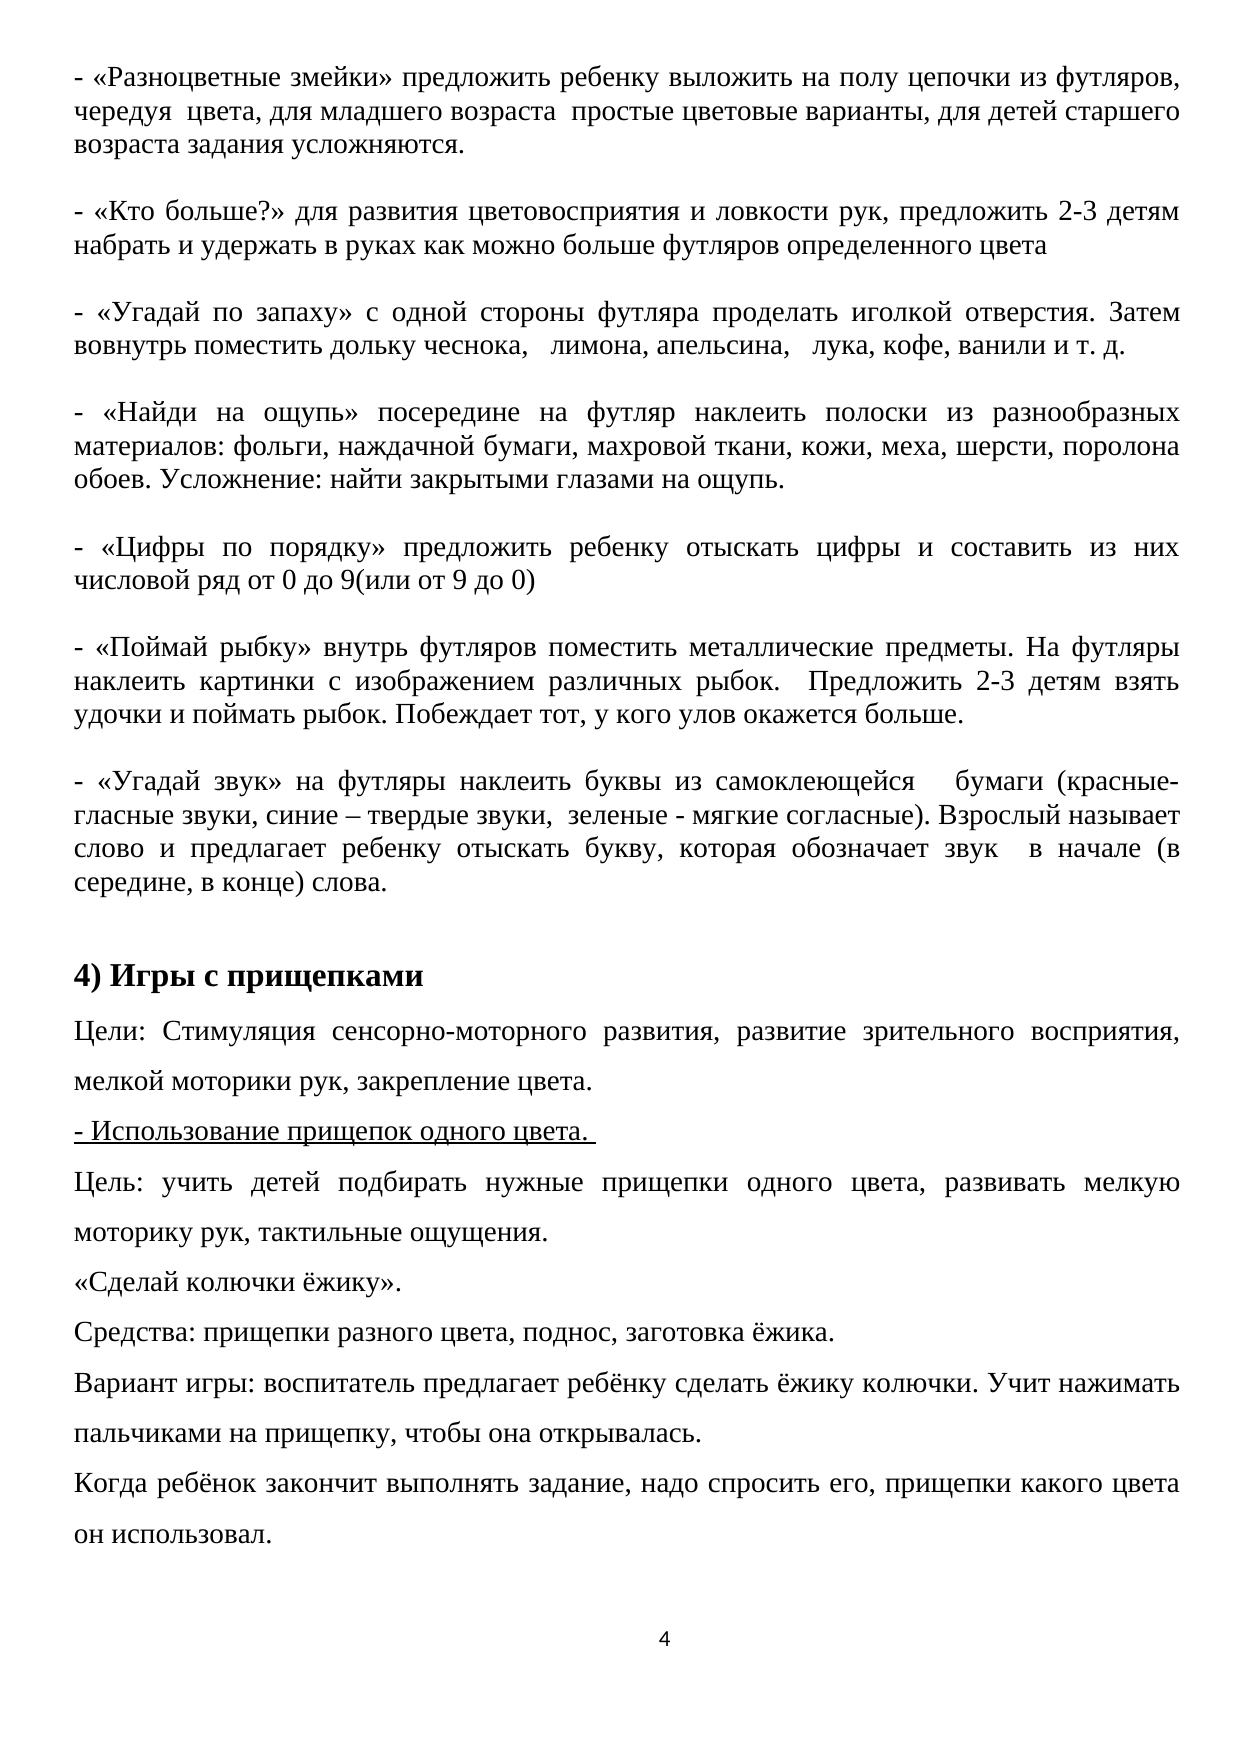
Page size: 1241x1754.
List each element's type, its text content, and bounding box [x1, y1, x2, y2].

text Цель: учить детей подбирать нужные прищепки одного цвета, развивать мелкую моторику рук, тактильные ощущения. [74, 1164, 1181, 1247]
text - «Найди на ощупь» посередине на футляр наклеить полоски из разнообразных материалов: фольги, наждачной бумаги, махровой ткани, кожи, меха, шерсти, поролона обоев. Усложнение: найти закрытыми глазами на ощупь. [74, 394, 1181, 495]
text - «Разноцветные змейки» предложить ребенку выложить на полу цепочки из футляров, чередуя цвета, для младшего возраста простые цветовые варианты, для детей старшего возраста задания усложняются. [74, 59, 1181, 160]
text - «Поймай рыбку» внутрь футляров поместить металлические предметы. На футляры наклеить картинки с изображением различных рыбок. Предложить 2-3 детям взять удочки и поймать рыбок. Побеждает тот, у кого улов окажется больше. [74, 629, 1181, 730]
text - «Угадай по запаху» с одной стороны футляра проделать иголкой отверстия. Затем вовнутрь поместить дольку чеснока, лимона, апельсина, лука, кофе, ванили и т. д. [74, 294, 1181, 361]
text - «Угадай звук» на футляры наклеить буквы из самоклеющейся бумаги (красные-гласные звуки, синие – твердые звуки, зеленые - мягкие согласные). Взрослый называет слово и предлагает ребенку отыскать букву, которая обозначает звук в начале (в середине, в конце) слова. [74, 763, 1181, 898]
text Когда ребёнок закончит выполнять задание, надо спросить его, прищепки какого цвета он использовал. [74, 1466, 1181, 1549]
text Средства: прищепки разного цвета, поднос, заготовка ёжика. [74, 1314, 1181, 1348]
text Цели: Стимуляция сенсорно-моторного развития, развитие зрительного восприятия, мелкой моторики рук, закрепление цвета. [74, 1013, 1181, 1097]
text «Сделай колючки ёжику». [74, 1264, 1181, 1298]
text - «Кто больше?» для развития цветовосприятия и ловкости рук, предложить 2-3 детям набрать и удержать в руках как можно больше футляров определенного цвета [74, 193, 1181, 260]
text 4) Игры с прищепками [74, 955, 1181, 993]
text Вариант игры: воспитатель предлагает ребёнку сделать ёжику колючки. Учит нажимать пальчиками на прищепку, чтобы она открывалась. [74, 1365, 1181, 1449]
text - «Цифры по порядку» предложить ребенку отыскать цифры и составить из них числовой ряд от 0 до 9(или от 9 до 0) [74, 529, 1181, 596]
text - Использование прищепок одного цвета. [74, 1113, 1181, 1147]
